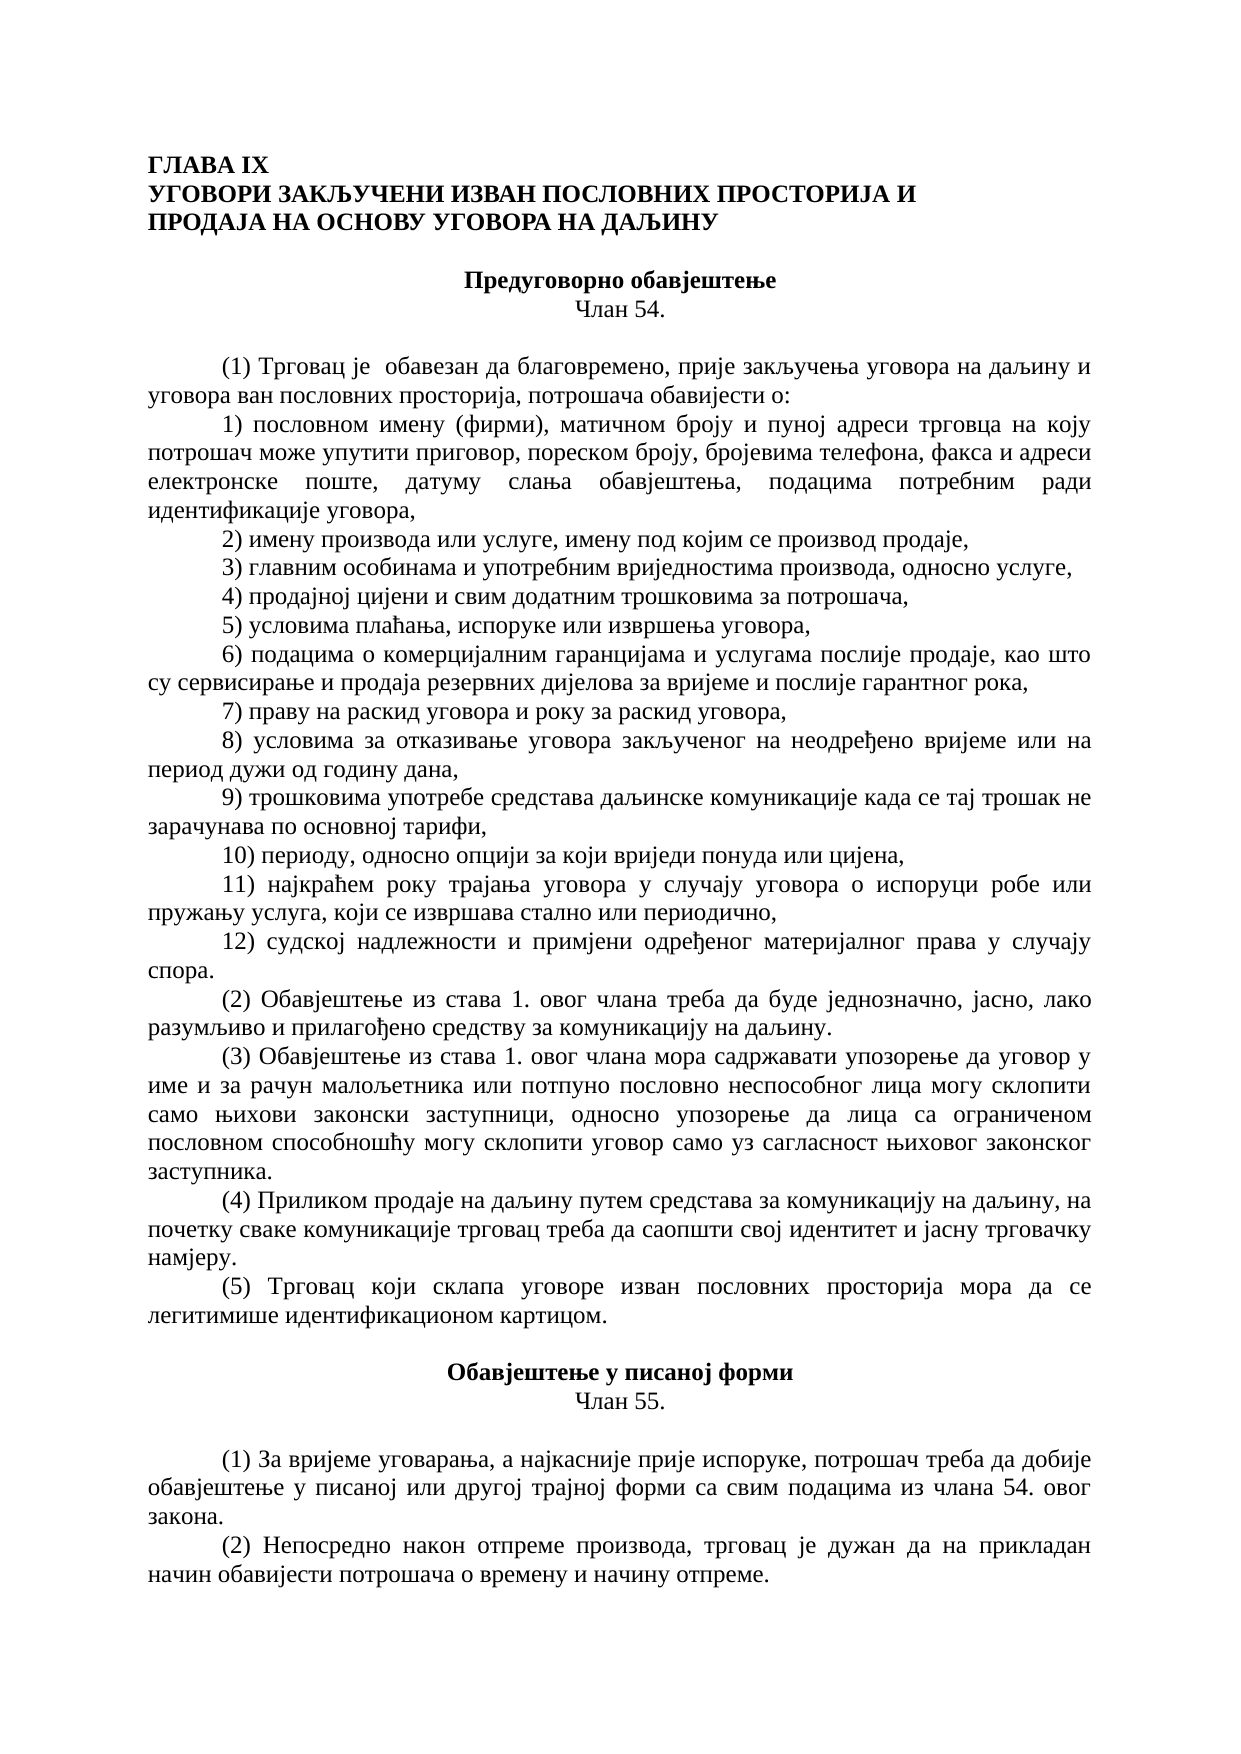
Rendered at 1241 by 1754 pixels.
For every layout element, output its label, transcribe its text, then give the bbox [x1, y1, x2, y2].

text Обавјештење у писаној форми [148, 1357, 1092, 1386]
text (1) За вријеме уговарања, а најкасније прије испоруке, потрошач треба да добије обавјештење у писаној или другој трајној форми са свим подацима из члана 54. овог закона. [148, 1444, 1092, 1530]
text 9) трошковима употребе средстава даљинске комуникације када се тај трошак не зарачунава по основној тарифи, [148, 782, 1092, 840]
subtitle ГЛАВА IX [148, 150, 1092, 179]
text 10) периоду, односно опцији за који вриједи понуда или цијена, [148, 840, 1092, 869]
text (2) Непосредно након отпреме производа, трговац је дужан да на прикладан начин обавијести потрошача о времену и начину отпреме. [148, 1530, 1092, 1587]
text 7) праву на раскид уговора и року за раскид уговора, [148, 696, 1092, 725]
text 3) главним особинама и употребним вриједностима производа, односно услуге, [148, 552, 1092, 581]
text 6) подацима о комерцијалним гаранцијама и услугама послије продаје, као што су сервисирање и продаја резервних дијелова за вријеме и послије гарантног рока, [148, 639, 1092, 696]
text 1) пословном имену (фирми), матичном броју и пуној адреси трговца на коју потрошач може упутити приговор, пореском броју, бројевима телефона, факса и адреси електронске поште, датуму слања обавјештења, подацима потребним ради идентификације уговора, [148, 409, 1092, 524]
text (3) Обавјештење из става 1. овог члана мора садржавати упозорење да уговор у име и за рачун малољетника или потпуно пословно неспособног лица могу склопити само њихови законски заступници, односно упозорење да лица са ограниченом пословном способношћу могу склопити уговор само уз сагласност њиховог законског заступника. [148, 1041, 1092, 1185]
subtitle ПРОДАЈА НА ОСНОВУ УГОВОРА НА ДАЉИНУ [148, 207, 1092, 236]
text 5) условима плаћања, испоруке или извршења уговора, [148, 610, 1092, 639]
text 11) најкраћем року трајања уговора у случају уговора о испоруци робе или пружању услуга, који се извршава стално или периодично, [148, 869, 1092, 926]
text (1) Трговац је обавезан да благовремено, прије закључења уговора на даљину и уговора ван пословних просторија, потрошача обавијести о: [148, 351, 1092, 409]
text 4) продајној цијени и свим додатним трошковима за потрошача, [148, 581, 1092, 610]
subtitle УГОВОРИ ЗАКЉУЧЕНИ ИЗВАН ПОСЛОВНИХ ПРОСТОРИЈА И [148, 179, 1092, 207]
text 12) судској надлежности и примјени одређеног материјалног права у случају спора. [148, 926, 1092, 984]
text (5) Трговац који склапа уговоре изван пословних просторија мора да се легитимише идентификационом картицом. [148, 1271, 1092, 1329]
text (4) Приликом продаје на даљину путем средстава за комуникацију на даљину, на почетку сваке комуникације трговац треба да саопшти свој идентитет и јасну трговачку намјеру. [148, 1185, 1092, 1271]
text 2) имену производа или услуге, имену под којим се производ продаје, [148, 524, 1092, 552]
text 8) условима за отказивање уговора закљученог на неодређено вријеме или на период дужи од годину дана, [148, 725, 1092, 782]
text Члан 54. [148, 294, 1092, 322]
text Члан 55. [148, 1386, 1092, 1415]
text Предуговорно обавјештење [148, 265, 1092, 294]
text (2) Обавјештење из става 1. овог члана треба да буде једнозначно, јасно, лако разумљиво и прилагођено средству за комуникацију на даљину. [148, 984, 1092, 1041]
